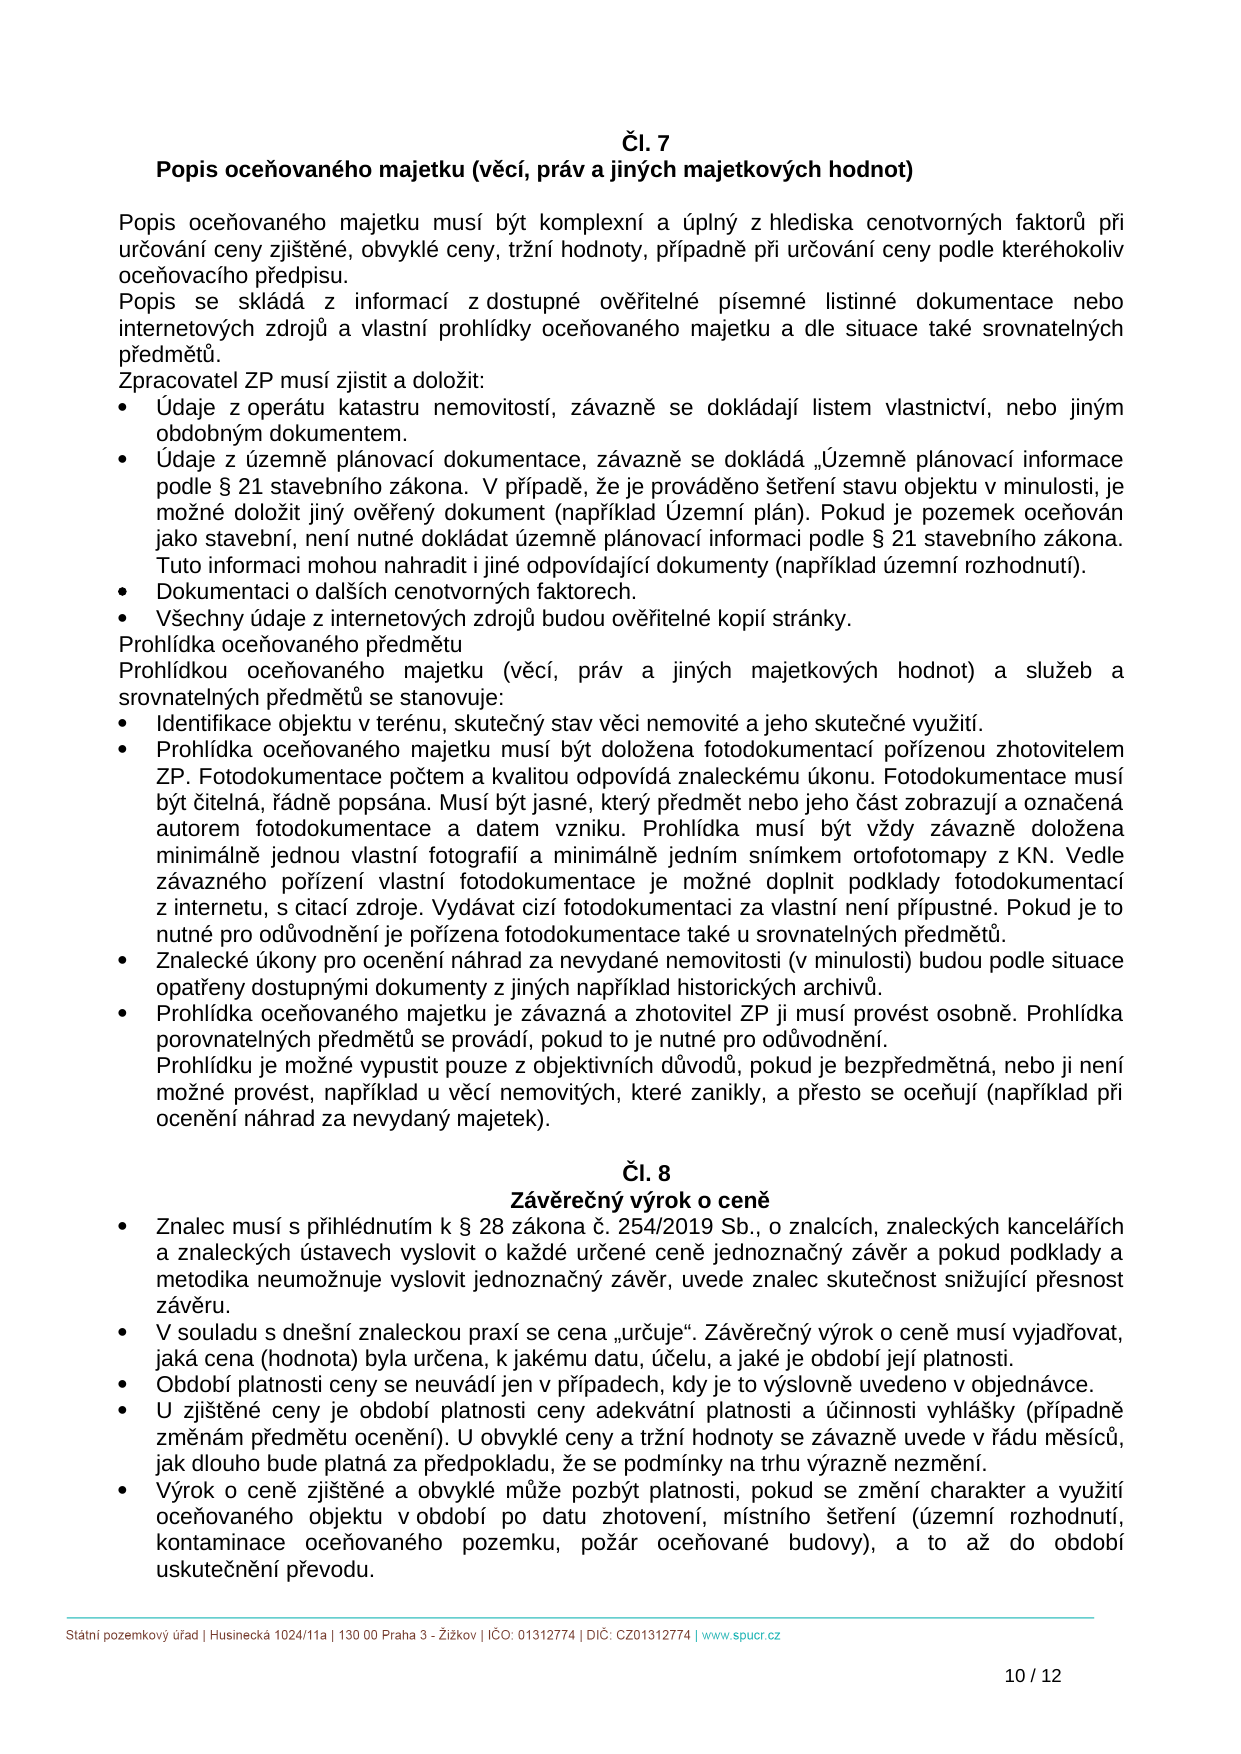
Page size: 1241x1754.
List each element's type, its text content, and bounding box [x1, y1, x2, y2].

list Všechny údaje z internetových zdrojů budou ověřitelné kopií stránky. [118, 604, 1124, 631]
list U zjištěné ceny je období platnosti ceny adekvátní platnosti a účinnosti vyhlášky (případně změnám předmětu ocenění). U obvyklé ceny a tržní hodnoty se závazně uvede v řádu měsíců, jak dlouho bude platná za předpokladu, že se podmínky na trhu výrazně nezmění. [118, 1397, 1124, 1477]
text Prohlídkou oceňovaného majetku (věcí, práv a jiných majetkových hodnot) a služeb a srovnatelných předmětů se stanovuje: [118, 657, 1124, 710]
list Prohlídku je možné vypustit pouze z objektivních důvodů, pokud je bezpředmětná, nebo ji není možné provést, například u věcí nemovitých, které zanikly, a přesto se oceňují (například při ocenění náhrad za nevydaný majetek). [156, 1052, 1124, 1132]
list Znalec musí s přihlédnutím k § 28 zákona č. 254/2019 Sb., o znalcích, znaleckých kancelářích a znaleckých ústavech vyslovit o každé určené ceně jednoznačný závěr a pokud podklady a metodika neumožnuje vyslovit jednoznačný závěr, uvede znalec skutečnost snižující přesnost závěru. [118, 1213, 1124, 1318]
picture [46, 1614, 1118, 1646]
text Zpracovatel ZP musí zjistit a doložit: [118, 367, 1124, 394]
list Údaje z operátu katastru nemovitostí, závazně se dokládají listem vlastnictví, nebo jiným obdobným dokumentem. [118, 394, 1124, 446]
list Popis oceňovaného majetku (věcí, práv a jiných majetkových hodnot) [156, 156, 1124, 183]
list Období platnosti ceny se neuvádí jen v případech, kdy je to výslovně uvedeno v objednávce. [118, 1371, 1124, 1397]
list Prohlídka oceňovaného majetku je závazná a zhotovitel ZP ji musí provést osobně. Prohlídka porovnatelných předmětů se provádí, pokud to je nutné pro odůvodnění. [118, 1000, 1124, 1052]
text Prohlídka oceňovaného předmětu [118, 631, 1124, 657]
list Dokumentaci o dalších cenotvorných faktorech. [118, 578, 1124, 604]
list Údaje z územně plánovací dokumentace, závazně se dokládá „Územně plánovací informace podle § 21 stavebního zákona. V případě, že je prováděno šetření stavu objektu v minulosti, je možné doložit jiný ověřený dokument (například Územní plán). Pokud je pozemek oceňován jako stavební, není nutné dokládat územně plánovací informaci podle § 21 stavebního zákona. Tuto informaci mohou nahradit i jiné odpovídající dokumenty (například územní rozhodnutí). [118, 446, 1124, 578]
text Popis se skládá z informací z dostupné ověřitelné písemné listinné dokumentace nebo internetových zdrojů a vlastní prohlídky oceňovaného majetku a dle situace také srovnatelných předmětů. [118, 288, 1124, 367]
list Výrok o ceně zjištěné a obvyklé může pozbýt platnosti, pokud se změní charakter a využití oceňovaného objektu v období po datu zhotovení, místního šetření (územní rozhodnutí, kontaminace oceňovaného pozemku, požár oceňované budovy), a to až do období uskutečnění převodu. [118, 1477, 1124, 1582]
list Znalecké úkony pro ocenění náhrad za nevydané nemovitosti (v minulosti) budou podle situace opatřeny dostupnými dokumenty z jiných například historických archivů. [118, 947, 1124, 1000]
list V souladu s dnešní znaleckou praxí se cena „určuje“. Závěrečný výrok o ceně musí vyjadřovat, jaká cena (hodnota) byla určena, k jakému datu, účelu, a jaké je období její platnosti. [118, 1318, 1124, 1371]
list Závěrečný výrok o ceně [156, 1187, 1124, 1213]
list Čl. 7 [156, 130, 1124, 156]
list Prohlídka oceňovaného majetku musí být doložena fotodokumentací pořízenou zhotovitelem ZP. Fotodokumentace počtem a kvalitou odpovídá znaleckému úkonu. Fotodokumentace musí být čitelná, řádně popsána. Musí být jasné, který předmět nebo jeho část zobrazují a označená autorem fotodokumentace a datem vzniku. Prohlídka musí být vždy závazně doložena minimálně jednou vlastní fotografií a minimálně jedním snímkem ortofotomapy z KN. Vedle závazného pořízení vlastní fotodokumentace je možné doplnit podklady fotodokumentací z internetu, s citací zdroje. Vydávat cizí fotodokumentaci za vlastní není přípustné. Pokud je to nutné pro odůvodnění je pořízena fotodokumentace také u srovnatelných předmětů. [118, 736, 1124, 947]
text Popis oceňovaného majetku musí být komplexní a úplný z hlediska cenotvorných faktorů při určování ceny zjištěné, obvyklé ceny, tržní hodnoty, případně při určování ceny podle kteréhokoliv oceňovacího předpisu. [118, 209, 1124, 288]
list Čl. 8 [156, 1160, 1124, 1187]
list Identifikace objektu v terénu, skutečný stav věci nemovité a jeho skutečné využití. [118, 710, 1124, 736]
